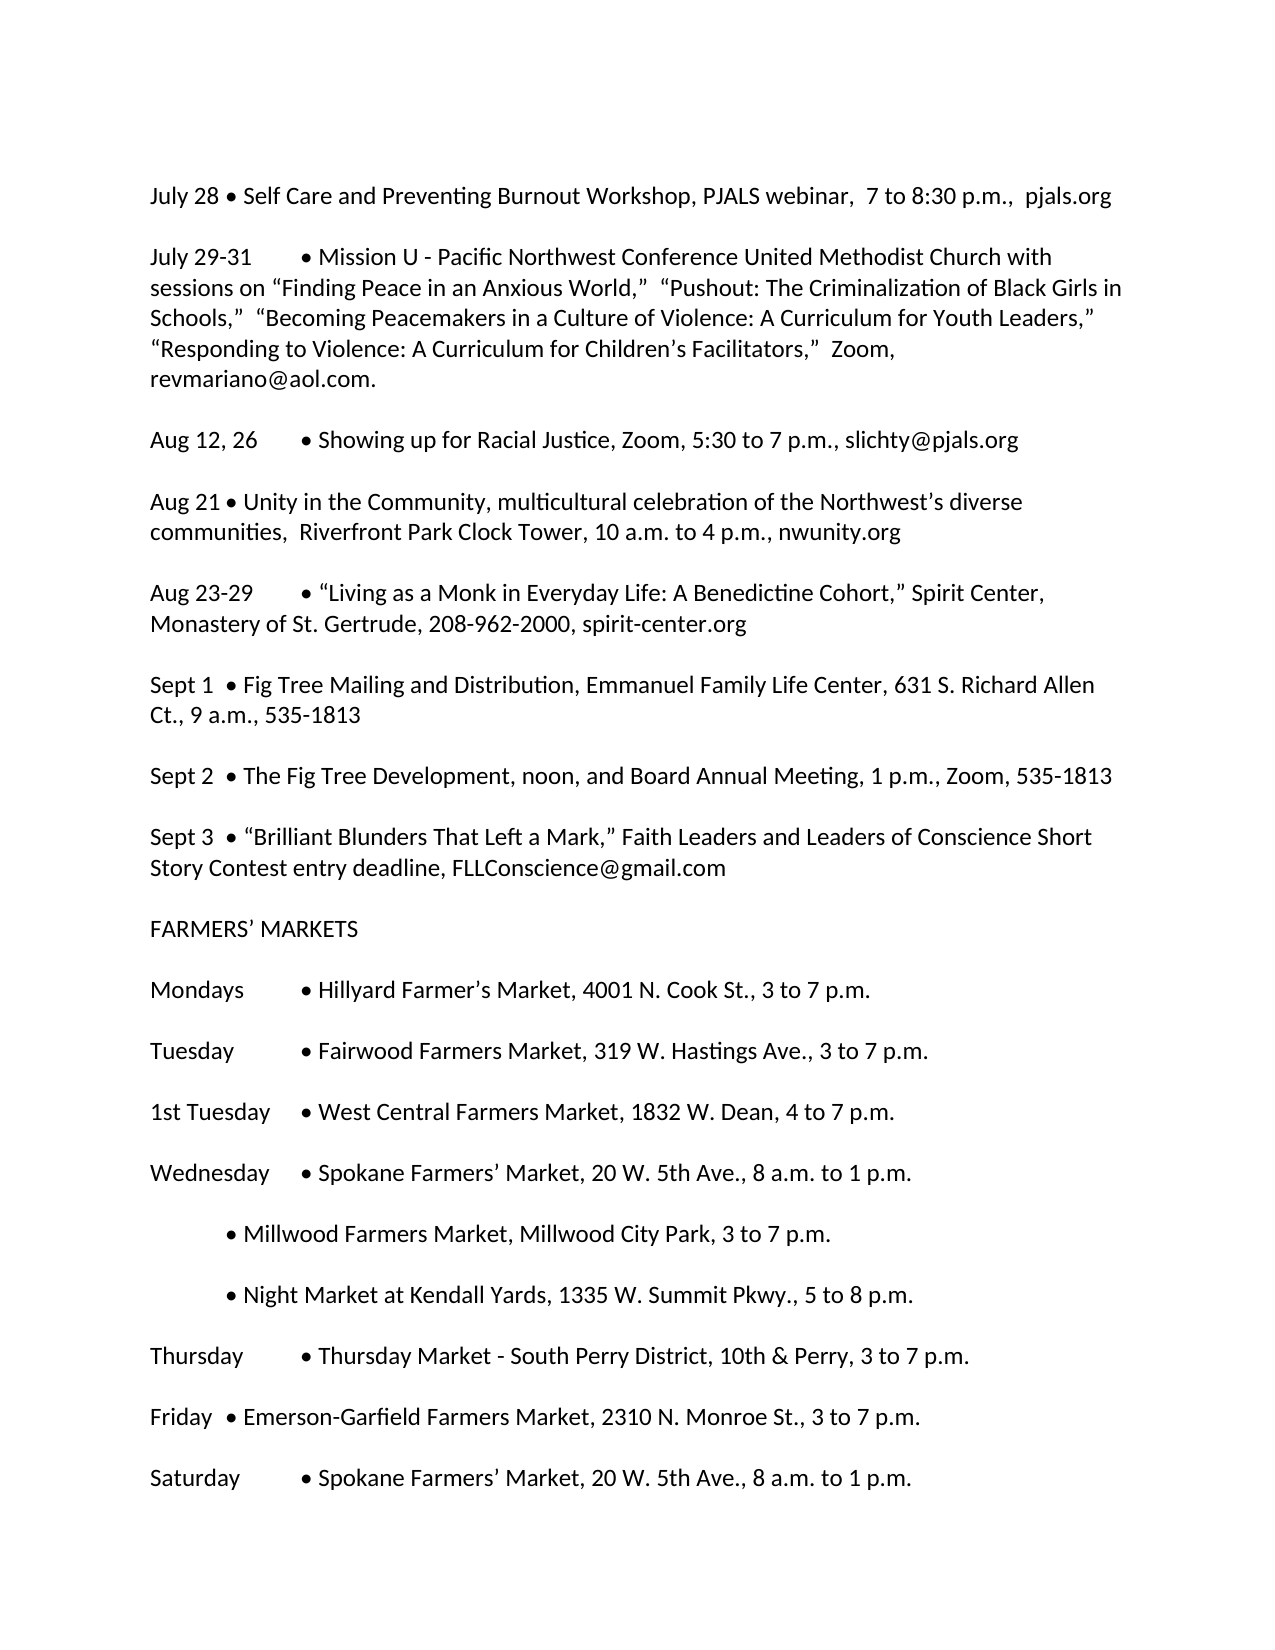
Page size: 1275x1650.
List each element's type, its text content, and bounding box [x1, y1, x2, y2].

text July 29-31 • Mission U - Pacific Northwest Conference United Methodist Church with sessions on “Finding Peace in an Anxious World,” “Pushout: The Criminalization of Black Girls in Schools,” “Becoming Peacemakers in a Culture of Violence: A Curriculum for Youth Leaders,” “Responding to Violence: A Curriculum for Children’s Facilitators,” Zoom, revmariano@aol.com. [150, 242, 1125, 394]
text Tuesday • Fairwood Farmers Market, 319 W. Hastings Ave., 3 to 7 p.m. [150, 1035, 1125, 1066]
text Wednesday • Spokane Farmers’ Market, 20 W. 5th Ave., 8 a.m. to 1 p.m. [150, 1157, 1125, 1188]
text FARMERS’ MARKETS [150, 913, 1125, 943]
text Aug 12, 26 • Showing up for Racial Justice, Zoom, 5:30 to 7 p.m., slichty@pjals.org [150, 425, 1125, 455]
text Friday • Emerson-Garfield Farmers Market, 2310 N. Monroe St., 3 to 7 p.m. [150, 1401, 1125, 1432]
text Sept 3 • “Brilliant Blunders That Left a Mark,” Faith Leaders and Leaders of Conscience Short Story Contest entry deadline, FLLConscience@gmail.com [150, 821, 1125, 882]
text Aug 23-29 • “Living as a Monk in Everyday Life: A Benedictine Cohort,” Spirit Center, Monastery of St. Gertrude, 208-962-2000, spirit-center.org [150, 577, 1125, 638]
text Sept 2 • The Fig Tree Development, noon, and Board Annual Meeting, 1 p.m., Zoom, 535-1813 [150, 760, 1125, 791]
text • Millwood Farmers Market, Millwood City Park, 3 to 7 p.m. [150, 1218, 1125, 1249]
text • Night Market at Kendall Yards, 1335 W. Summit Pkwy., 5 to 8 p.m. [150, 1279, 1125, 1310]
text Mondays • Hillyard Farmer’s Market, 4001 N. Cook St., 3 to 7 p.m. [150, 974, 1125, 1004]
text July 28 • Self Care and Preventing Burnout Workshop, PJALS webinar, 7 to 8:30 p.m., pjals.org [150, 181, 1125, 211]
text Sept 1 • Fig Tree Mailing and Distribution, Emmanuel Family Life Center, 631 S. Richard Allen Ct., 9 a.m., 535-1813 [150, 669, 1125, 730]
text Thursday • Thursday Market - South Perry District, 10th & Perry, 3 to 7 p.m. [150, 1340, 1125, 1371]
text Aug 21 • Unity in the Community, multicultural celebration of the Northwest’s diverse communities, Riverfront Park Clock Tower, 10 a.m. to 4 p.m., nwunity.org [150, 486, 1125, 547]
text 1st Tuesday • West Central Farmers Market, 1832 W. Dean, 4 to 7 p.m. [150, 1096, 1125, 1127]
text Saturday • Spokane Farmers’ Market, 20 W. 5th Ave., 8 a.m. to 1 p.m. [150, 1462, 1125, 1493]
